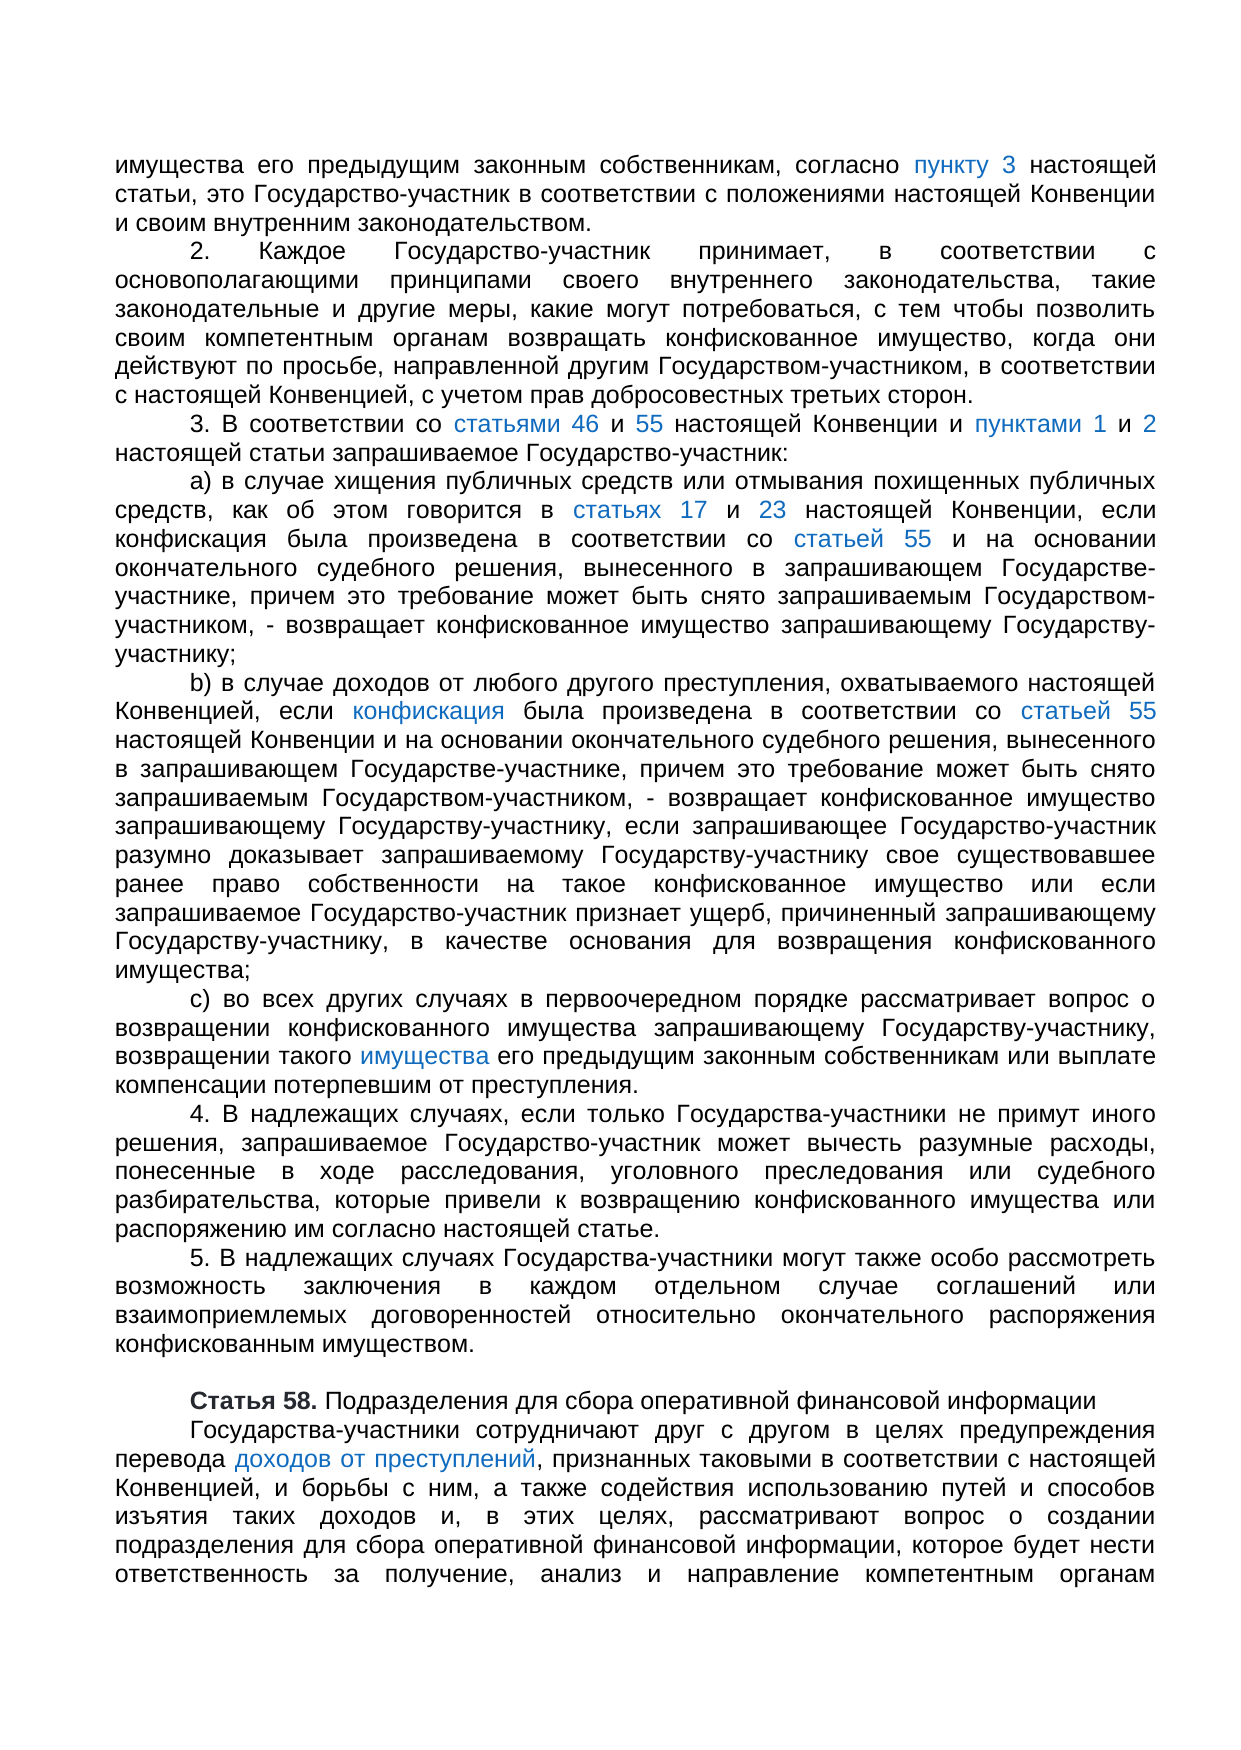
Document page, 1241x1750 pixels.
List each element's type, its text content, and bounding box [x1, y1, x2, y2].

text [114, 150, 1157, 236]
text 3. В соответствии со статьями 46 и 55 настоящей Конвенции и пунктами 1 и 2 настоящей статьи запрашиваемое Государство-участник: [114, 409, 1157, 466]
text 2. Каждое Государство-участник принимает, в соответствии с основополагающими принципами своего внутреннего законодательства, такие законодательные и другие меры, какие могут потребоваться, с тем чтобы позволить своим компетентным органам возвращать конфискованное имущество, когда они действуют по просьбе, направленной другим Государством-участником, в соответствии с настоящей Конвенцией, с учетом прав добросовестных третьих сторон. [114, 236, 1157, 409]
text 5. В надлежащих случаях Государства-участники могут также особо рассмотреть возможность заключения в каждом отдельном случае соглашений или взаимоприемлемых договоренностей относительно окончательного распоряжения конфискованным имуществом. [114, 1242, 1157, 1357]
text с) во всех других случаях в первоочередном порядке рассматривает вопрос о возвращении конфискованного имущества запрашивающему Государству-участнику, возвращении такого имущества его предыдущим законным собственникам или выплате компенсации потерпевшим от преступления. [114, 984, 1157, 1099]
text а) в случае хищения публичных средств или отмывания похищенных публичных средств, как об этом говорится в статьях 17 и 23 настоящей Конвенции, если конфискация была произведена в соответствии со статьей 55 и на основании окончательного судебного решения, вынесенного в запрашивающем Государстве-участнике, причем это требование может быть снято запрашиваемым Государством-участником, - возвращает конфискованное имущество запрашивающему Государству-участнику; [114, 466, 1157, 667]
text b) в случае доходов от любого другого преступления, охватываемого настоящей Конвенцией, если конфискация была произведена в соответствии со статьей 55 настоящей Конвенции и на основании окончательного судебного решения, вынесенного в запрашивающем Государстве-участнике, причем это требование может быть снято запрашиваемым Государством-участником, - возвращает конфискованное имущество запрашивающему Государству-участнику, если запрашивающее Государство-участник разумно доказывает запрашиваемому Государству-участнику свое существовавшее ранее право собственности на такое конфискованное имущество или если запрашиваемое Государство-участник признает ущерб, причиненный запрашивающему Государству-участнику, в качестве основания для возвращения конфискованного имущества; [114, 667, 1157, 984]
text 4. В надлежащих случаях, если только Государства-участники не примут иного решения, запрашиваемое Государство-участник может вычесть разумные расходы, понесенные в ходе расследования, уголовного преследования или судебного разбирательства, которые привели к возвращению конфискованного имущества или распоряжению им согласно настоящей статье. [114, 1099, 1157, 1242]
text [114, 1415, 1157, 1587]
text Статья 58. Подразделения для сбора оперативной финансовой информации [189, 1386, 1157, 1415]
